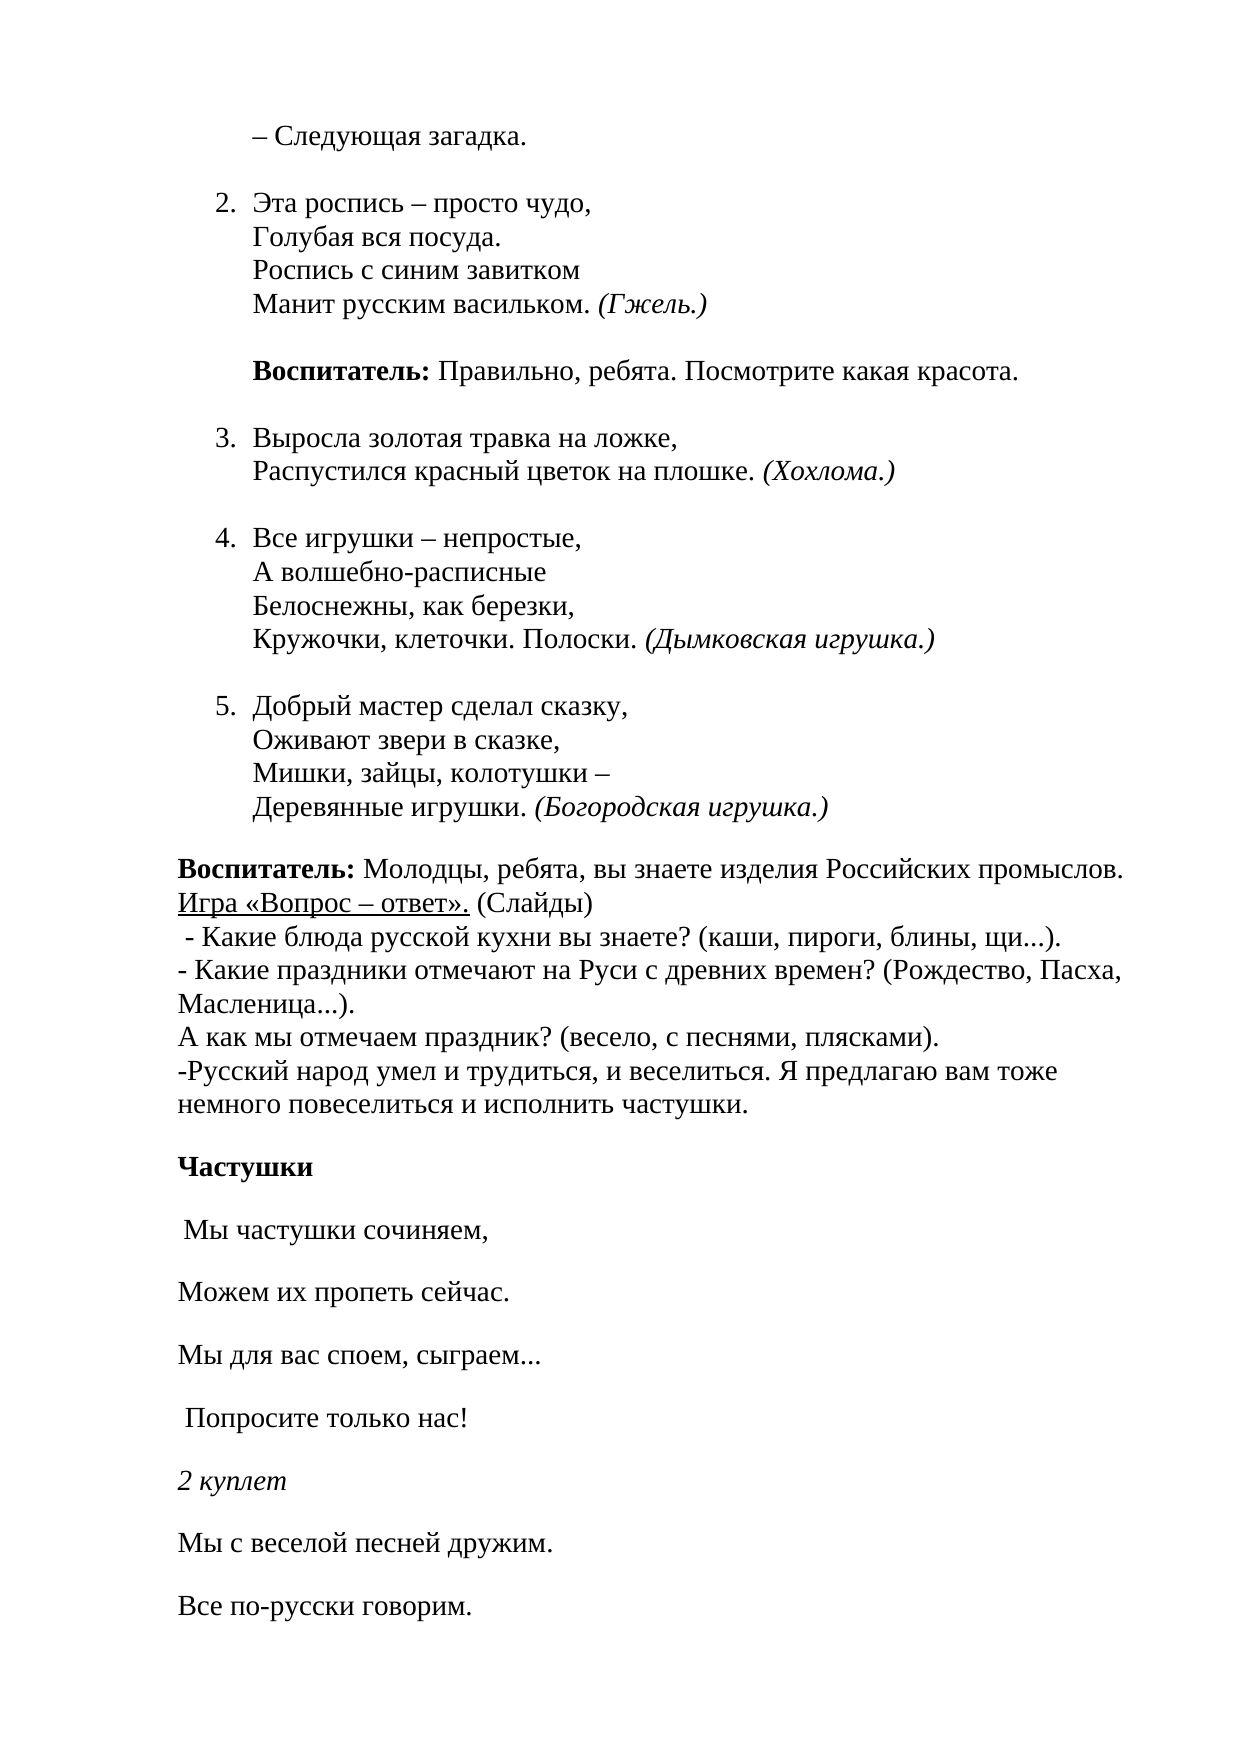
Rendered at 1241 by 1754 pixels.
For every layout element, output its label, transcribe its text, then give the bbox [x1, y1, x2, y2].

text Можем их пропеть сейчас. [177, 1274, 1152, 1308]
text Частушки [177, 1149, 1152, 1183]
text Мы для вас споем, сыграем... [177, 1337, 1152, 1371]
text - Какие праздники отмечают на Руси с древних времен? (Рождество, Пасха, Масленица...). [177, 952, 1152, 1019]
text - Какие блюда русской кухни вы знаете? (каши, пироги, блины, щи...). [177, 919, 1152, 952]
list Эта роспись – просто чудо, Голубая вся посуда. Роспись с синим завитком Манит русским васильком. (Гжель.) Воспитатель: Правильно, ребята. Посмотрите какая красота. [215, 185, 1152, 420]
text Воспитатель: Молодцы, ребята, вы знаете изделия Российских промыслов. Игра «Вопрос – ответ». (Слайды) [177, 852, 1152, 919]
list Выросла золотая травка на ложке, Распустился красный цветок на плошке. (Хохлома.) [215, 420, 1152, 521]
text А как мы отмечаем праздник? (весело, с песнями, плясками). [177, 1019, 1152, 1053]
text 2 куплет [177, 1463, 1152, 1496]
list Все игрушки – непростые, А волшебно-расписные Белоснежны, как березки, Кружочки, клеточки. Полоски. (Дымковская игрушка.) [215, 521, 1152, 688]
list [215, 118, 1152, 185]
text Мы с веселой песней дружим. [177, 1525, 1152, 1559]
text Мы частушки сочиняем, [177, 1212, 1152, 1245]
text Попросите только нас! [177, 1400, 1152, 1433]
list Добрый мастер сделал сказку, Оживают звери в сказке, Мишки, зайцы, колотушки – Деревянные игрушки. (Богородская игрушка.) [215, 688, 1152, 822]
text Все по-русски говорим. [177, 1588, 1152, 1622]
text -Русский народ умел и трудиться, и веселиться. Я предлагаю вам тоже немного повеселиться и исполнить частушки. [177, 1053, 1152, 1120]
